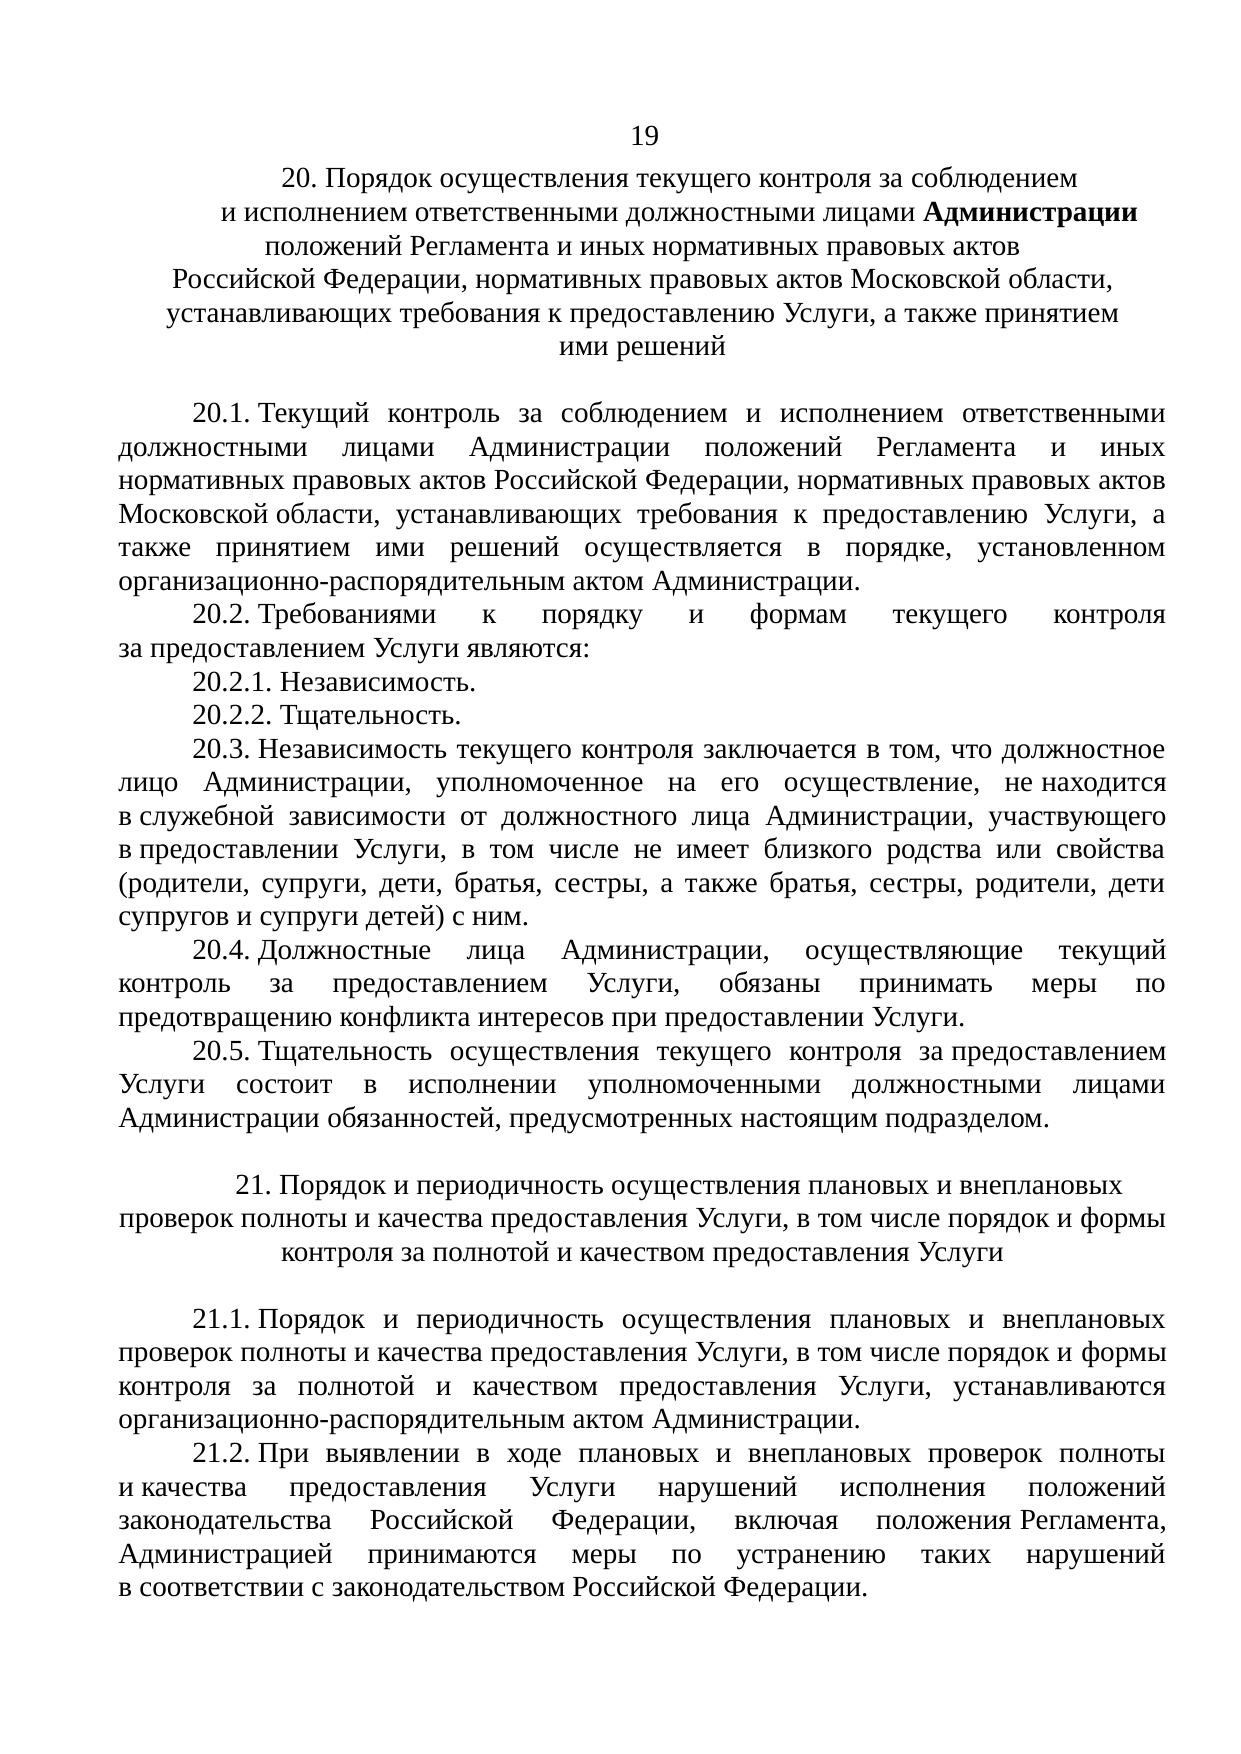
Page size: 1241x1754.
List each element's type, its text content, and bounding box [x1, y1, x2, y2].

text 21.2. При выявлении в ходе плановых и внеплановых проверок полноты и качества предоставления Услуги нарушений исполнения положений законодательства Российской Федерации, включая положения Регламента, Администрацией принимаются меры по устранению таких нарушений в соответствии с законодательством Российской Федерации. [118, 1435, 1167, 1603]
text 20.2.2. Тщательность. [118, 697, 1167, 731]
text 20.5. Тщательность осуществления текущего контроля за предоставлением Услуги состоит в исполнении уполномоченными должностными лицами Администрации обязанностей, предусмотренных настоящим подразделом. [118, 1033, 1167, 1133]
text 20.4. Должностные лица Администрации, осуществляющие текущий контроль за предоставлением Услуги, обязаны принимать меры по предотвращению конфликта интересов при предоставлении Услуги. [118, 932, 1167, 1033]
text 20.3. Независимость текущего контроля заключается в том, что должностное лицо Администрации, уполномоченное на его осуществление, не находится в служебной зависимости от должностного лица Администрации, участвующего в предоставлении Услуги, в том числе не имеет близкого родства или свойства (родители, супруги, дети, братья, сестры, а также братья, сестры, родители, дети супругов и супруги детей) с ним. [118, 731, 1167, 932]
text 20.2.1. Независимость. [118, 664, 1167, 697]
text 20.1. Текущий контроль за соблюдением и исполнением ответственными должностными лицами Администрации положений Регламента и иных нормативных правовых актов Российской Федерации, нормативных правовых актов Московской области, устанавливающих требования к предоставлению Услуги, а также принятием ими решений осуществляется в порядке, установленном организационно-распорядительным актом Администрации. [118, 395, 1167, 597]
text 20. Порядок осуществления текущего контроля за соблюдением [118, 161, 1167, 194]
text 21.1. Порядок и периодичность осуществления плановых и внеплановых проверок полноты и качества предоставления Услуги, в том числе порядок и формы контроля за полнотой и качеством предоставления Услуги, устанавливаются организационно-распорядительным актом Администрации. [118, 1301, 1167, 1435]
text 21. Порядок и периодичность осуществления плановых и внеплановых проверок полноты и качества предоставления Услуги, в том числе порядок и формы контроля за полнотой и качеством предоставления Услуги [118, 1167, 1167, 1267]
text 20.2. Требованиями к порядку и формам текущего контроля за предоставлением Услуги являются: [118, 597, 1167, 664]
text и исполнением ответственными должностными лицами Администрации положений Регламента и иных нормативных правовых актов Российской Федерации, нормативных правовых актов Московской области, устанавливающих требования к предоставлению Услуги, а также принятием ими решений [118, 194, 1167, 362]
